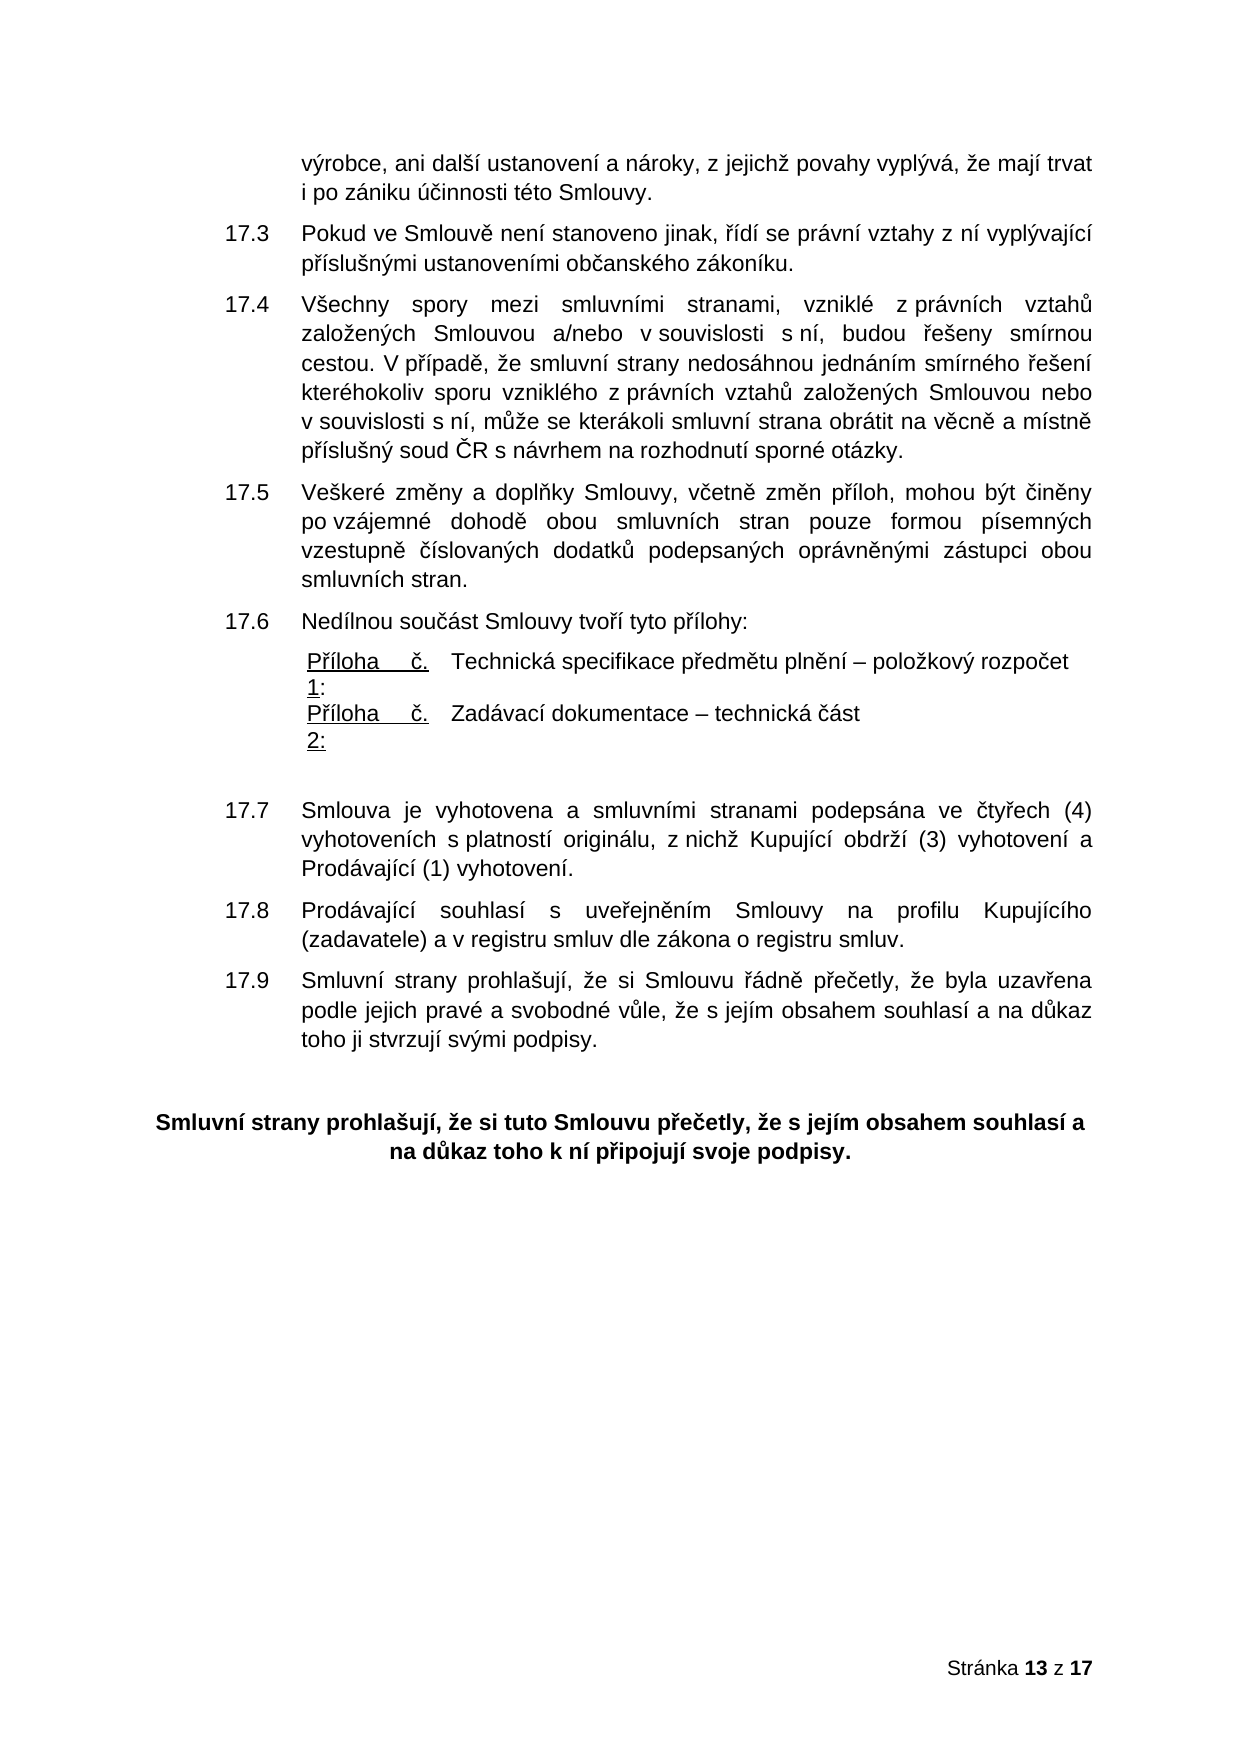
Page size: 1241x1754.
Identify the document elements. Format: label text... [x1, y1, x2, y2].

text Smluvní strany prohlašují, že si tuto Smlouvu přečetly, že s jejím obsahem souhlasí a na důkaz toho k ní připojují svoje podpisy. [148, 1107, 1092, 1166]
text Prodávající souhlasí s uveřejněním Smlouvy na profilu Kupujícího (zadavatele) a v registru smluv dle zákona o registru smluv. [224, 895, 1092, 953]
text Smlouva je vyhotovena a smluvními stranami podepsána ve čtyřech (4) vyhotoveních s platností originálu, z nichž Kupující obdrží (3) vyhotovení a Prodávající (1) vyhotovení. [224, 795, 1092, 882]
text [224, 148, 1092, 206]
text Nedílnou součást Smlouvy tvoří tyto přílohy: [224, 606, 1092, 635]
table_cell Zadávací dokumentace – technická část [440, 700, 1092, 753]
text Smluvní strany prohlašují, že si Smlouvu řádně přečetly, že byla uzavřena podle jejich pravé a svobodné vůle, že s jejím obsahem souhlasí a na důkaz toho ji stvrzují svými podpisy. [224, 966, 1092, 1053]
text Veškeré změny a doplňky Smlouvy, včetně změn příloh, mohou být činěny po vzájemné dohodě obou smluvních stran pouze formou písemných vzestupně číslovaných dodatků podepsaných oprávněnými zástupci obou smluvních stran. [224, 477, 1092, 593]
text Všechny spory mezi smluvními stranami, vzniklé z právních vztahů založených Smlouvou a/nebo v souvislosti s ní, budou řešeny smírnou cestou. V případě, že smluvní strany nedosáhnou jednáním smírného řešení kteréhokoliv sporu vzniklého z právních vztahů založených Smlouvou nebo v souvislosti s ní, může se kterákoli smluvní strana obrátit na věcně a místně příslušný soud ČR s návrhem na rozhodnutí sporné otázky. [224, 289, 1092, 464]
table_header Příloha č. 1: [148, 648, 439, 700]
table_cell Příloha č. 2: [148, 700, 439, 753]
text Pokud ve Smlouvě není stanoveno jinak, řídí se právní vztahy z ní vyplývající příslušnými ustanoveními občanského zákoníku. [224, 218, 1092, 277]
table_header Technická specifikace předmětu plnění – položkový rozpočet [440, 648, 1092, 700]
